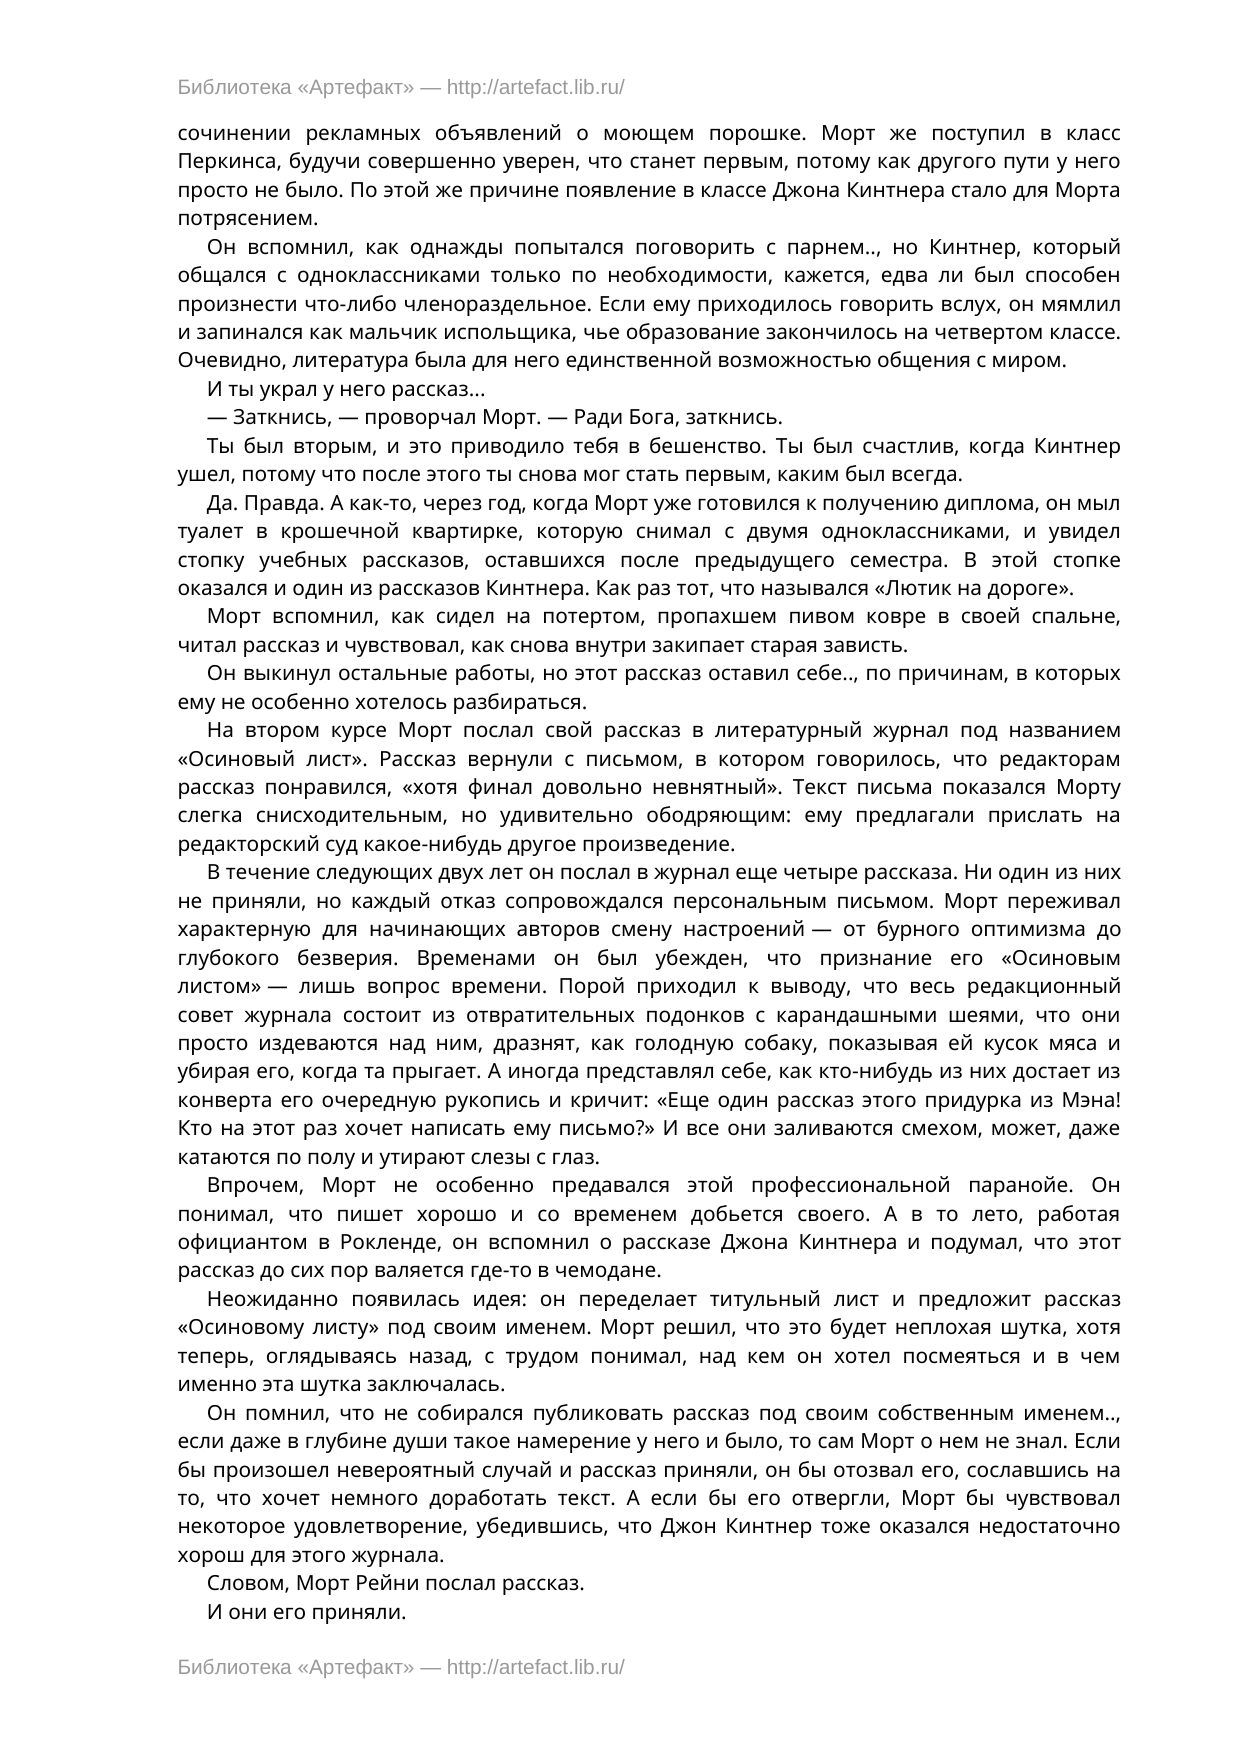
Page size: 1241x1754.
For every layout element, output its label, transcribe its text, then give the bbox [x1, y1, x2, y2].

text На втором курсе Морт послал свой рассказ в литературный журнал под названием «Осиновый лист». Рассказ вернули с письмом, в котором говорилось, что редакторам рассказ понравился, «хотя финал довольно невнятный». Текст письма показался Морту слегка снисходительным, но удивительно ободряющим: ему предлагали прислать на редакторский суд какое-нибудь другое произведение. [177, 715, 1122, 857]
text Да. Правда. А как-то, через год, когда Морт уже готовился к получению диплома, он мыл туалет в крошечной квартирке, которую снимал с двумя одноклассниками, и увидел стопку учебных рассказов, оставшихся после предыдущего семестра. В этой стопке оказался и один из рассказов Кинтнера. Как раз тот, что назывался «Лютик на дороге». [177, 488, 1122, 602]
text Он выкинул остальные работы, но этот рассказ оставил себе.., по причинам, в которых ему не особенно хотелось разбираться. [177, 658, 1122, 715]
text И ты украл у него рассказ... [177, 374, 1122, 402]
text Морт вспомнил, как сидел на потертом, пропахшем пивом ковре в своей спальне, читал рассказ и чувствовал, как снова внутри закипает старая зависть. [177, 602, 1122, 658]
text Словом, Морт Рейни послал рассказ. [177, 1568, 1122, 1597]
text Он вспомнил, как однажды попытался поговорить с парнем.., но Кинтнер, который общался с одноклассниками только по необходимости, кажется, едва ли был способен произнести что-либо членораздельное. Если ему приходилось говорить вслух, он мямлил и запинался как мальчик испольщика, чье образование закончилось на четвертом классе. Очевидно, литература была для него единственной возможностью общения с миром. [177, 232, 1122, 374]
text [177, 118, 1122, 232]
text — Заткнись, — проворчал Морт. — Ради Бога, заткнись. [177, 402, 1122, 431]
text Неожиданно появилась идея: он переделает титульный лист и предложит рассказ «Осиновому листу» под своим именем. Морт решил, что это будет неплохая шутка, хотя теперь, оглядываясь назад, с трудом понимал, над кем он хотел посмеяться и в чем именно эта шутка заключалась. [177, 1284, 1122, 1398]
text И они его приняли. [177, 1597, 1122, 1625]
text Ты был вторым, и это приводило тебя в бешенство. Ты был счастлив, когда Кинтнер ушел, потому что после этого ты снова мог стать первым, каким был всегда. [177, 431, 1122, 488]
text Впрочем, Морт не особенно предавался этой профессиональной паранойе. Он понимал, что пишет хорошо и со временем добьется своего. А в то лето, работая официантом в Рокленде, он вспомнил о рассказе Джона Кинтнера и подумал, что этот рассказ до сих пор валяется где-то в чемодане. [177, 1170, 1122, 1284]
text Он помнил, что не собирался публиковать рассказ под своим собственным именем.., если даже в глубине души такое намерение у него и было, то сам Морт о нем не знал. Если бы произошел невероятный случай и рассказ приняли, он бы отозвал его, сославшись на то, что хочет немного доработать текст. А если бы его отвергли, Морт бы чувствовал некоторое удовлетворение, убедившись, что Джон Кинтнер тоже оказался недостаточно хорош для этого журнала. [177, 1398, 1122, 1568]
text В течение следующих двух лет он послал в журнал еще четыре рассказа. Ни один из них не приняли, но каждый отказ сопровождался персональным письмом. Морт переживал характерную для начинающих авторов смену настроений — от бурного оптимизма до глубокого безверия. Временами он был убежден, что признание его «Осиновым листом» — лишь вопрос времени. Порой приходил к выводу, что весь редакционный совет журнала состоит из отвратительных подонков с карандашными шеями, что они просто издеваются над ним, дразнят, как голодную собаку, показывая ей кусок мяса и убирая его, когда та прыгает. А иногда представлял себе, как кто-нибудь из них достает из конверта его очередную рукопись и кричит: «Еще один рассказ этого придурка из Мэна! Кто на этот раз хочет написать ему письмо?» И все они заливаются смехом, может, даже катаются по полу и утирают слезы с глаз. [177, 857, 1122, 1170]
